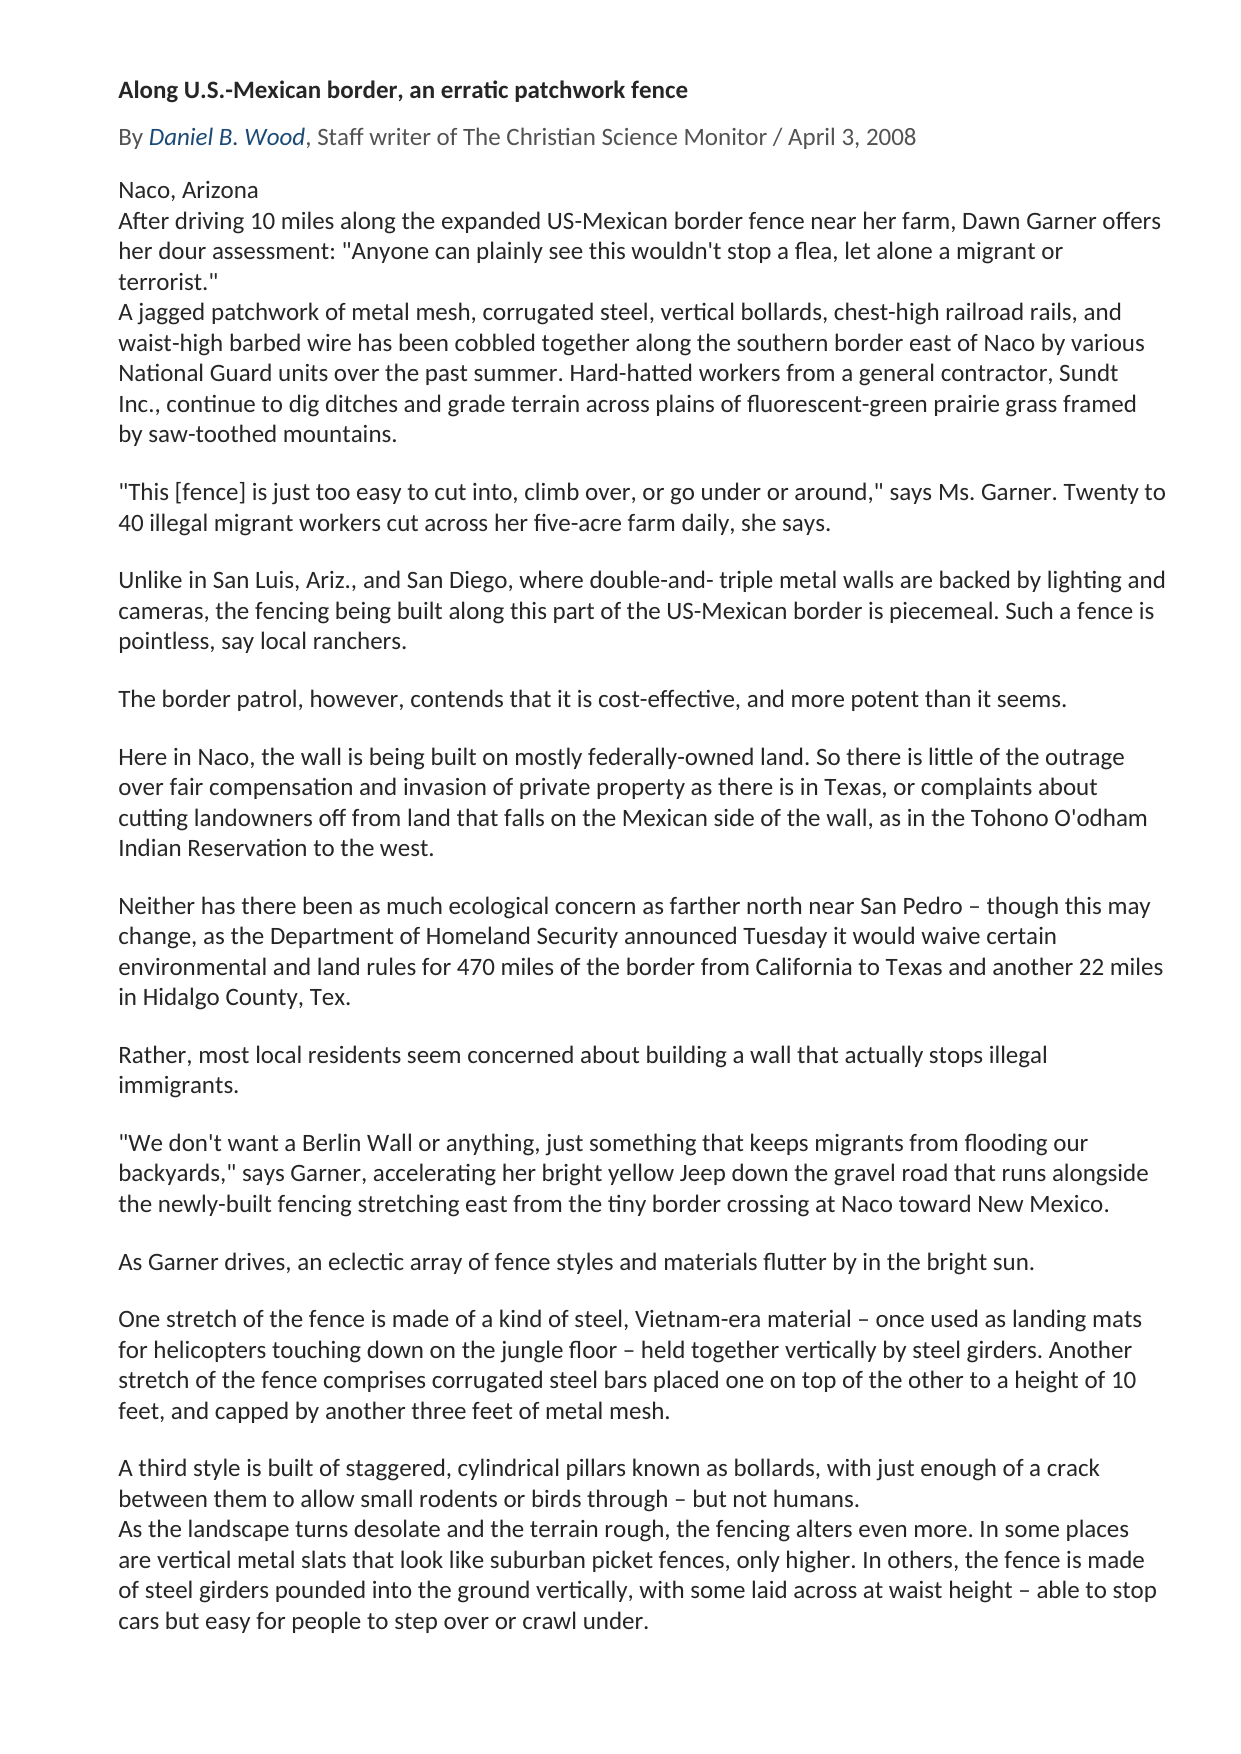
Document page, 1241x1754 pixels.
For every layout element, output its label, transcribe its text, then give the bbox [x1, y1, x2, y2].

text A jagged patchwork of metal mesh, corrugated steel, vertical bollards, chest-high railroad rails, and waist-high barbed wire has been cobbled together along the southern border east of Naco by various National Guard units over the past summer. Hard-hatted workers from a general contractor, Sundt Inc., continue to dig ditches and grade terrain across plains of fluorescent-green prairie grass framed by saw-toothed mountains. [118, 297, 1167, 449]
text As the landscape turns desolate and the terrain rough, the fencing alters even more. In some places are vertical metal slats that look like suburban picket fences, only higher. In others, the fence is made of steel girders pounded into the ground vertically, with some laid across at waist height – able to stop cars but easy for people to step over or crawl under. [118, 1513, 1167, 1636]
text After driving 10 miles along the expanded US-Mexican border fence near her farm, Dawn Garner offers her dour assessment: "Anyone can plainly see this wouldn't stop a flea, let alone a migrant or terrorist." [118, 205, 1167, 297]
text Rather, most local residents seem concerned about building a wall that actually stops illegal immigrants. [118, 1039, 1167, 1100]
text One stretch of the fence is made of a kind of steel, Vietnam-era material – once used as landing mats for helicopters touching down on the jungle floor – held together vertically by steel girders. Another stretch of the fence comprises corrugated steel bars placed one on top of the other to a height of 10 feet, and capped by another three feet of metal mesh. [118, 1303, 1167, 1425]
text "This [fence] is just too easy to cut into, climb over, or go under or around," says Ms. Garner. Twenty to 40 illegal migrant workers cut across her five-acre farm daily, she says. [118, 476, 1167, 537]
text Unlike in San Luis, Ariz., and San Diego, where double-and- triple metal walls are backed by lighting and cameras, the fencing being built along this part of the US-Mexican border is piecemeal. Such a fence is pointless, say local ranchers. [118, 564, 1167, 656]
text Neither has there been as much ecological concern as farther north near San Pedro – though this may change, as the Department of Homeland Security announced Tuesday it would waive certain environmental and land rules for 470 miles of the border from California to Texas and another 22 miles in Hidalgo County, Tex. [118, 890, 1167, 1012]
text As Garner drives, an eclectic array of fence styles and materials flutter by in the bright sun. [118, 1246, 1167, 1276]
text A third style is built of staggered, cylindrical pillars known as bollards, with just enough of a crack between them to allow small rodents or birds through – but not humans. [118, 1452, 1167, 1513]
text Naco, Arizona [118, 174, 1167, 205]
text Along U.S.-Mexican border, an erratic patchwork fence [118, 74, 1167, 104]
text The border patrol, however, contends that it is cost-effective, and more potent than it seems. [118, 683, 1167, 713]
text Here in Naco, the wall is being built on mostly federally-owned land. So there is little of the outrage over fair compensation and invasion of private property as there is in Texas, or complaints about cutting landowners off from land that falls on the Mexican side of the wall, as in the Tohono O'odham Indian Reservation to the west. [118, 741, 1167, 863]
text By Daniel B. Wood, Staff writer of The Christian Science Monitor / April 3, 2008 [118, 121, 1167, 152]
text "We don't want a Berlin Wall or anything, just something that keeps migrants from flooding our backyards," says Garner, accelerating her bright yellow Jeep down the gravel road that runs alongside the newly-built fencing stretching east from the tiny border crossing at Naco toward New Mexico. [118, 1127, 1167, 1219]
